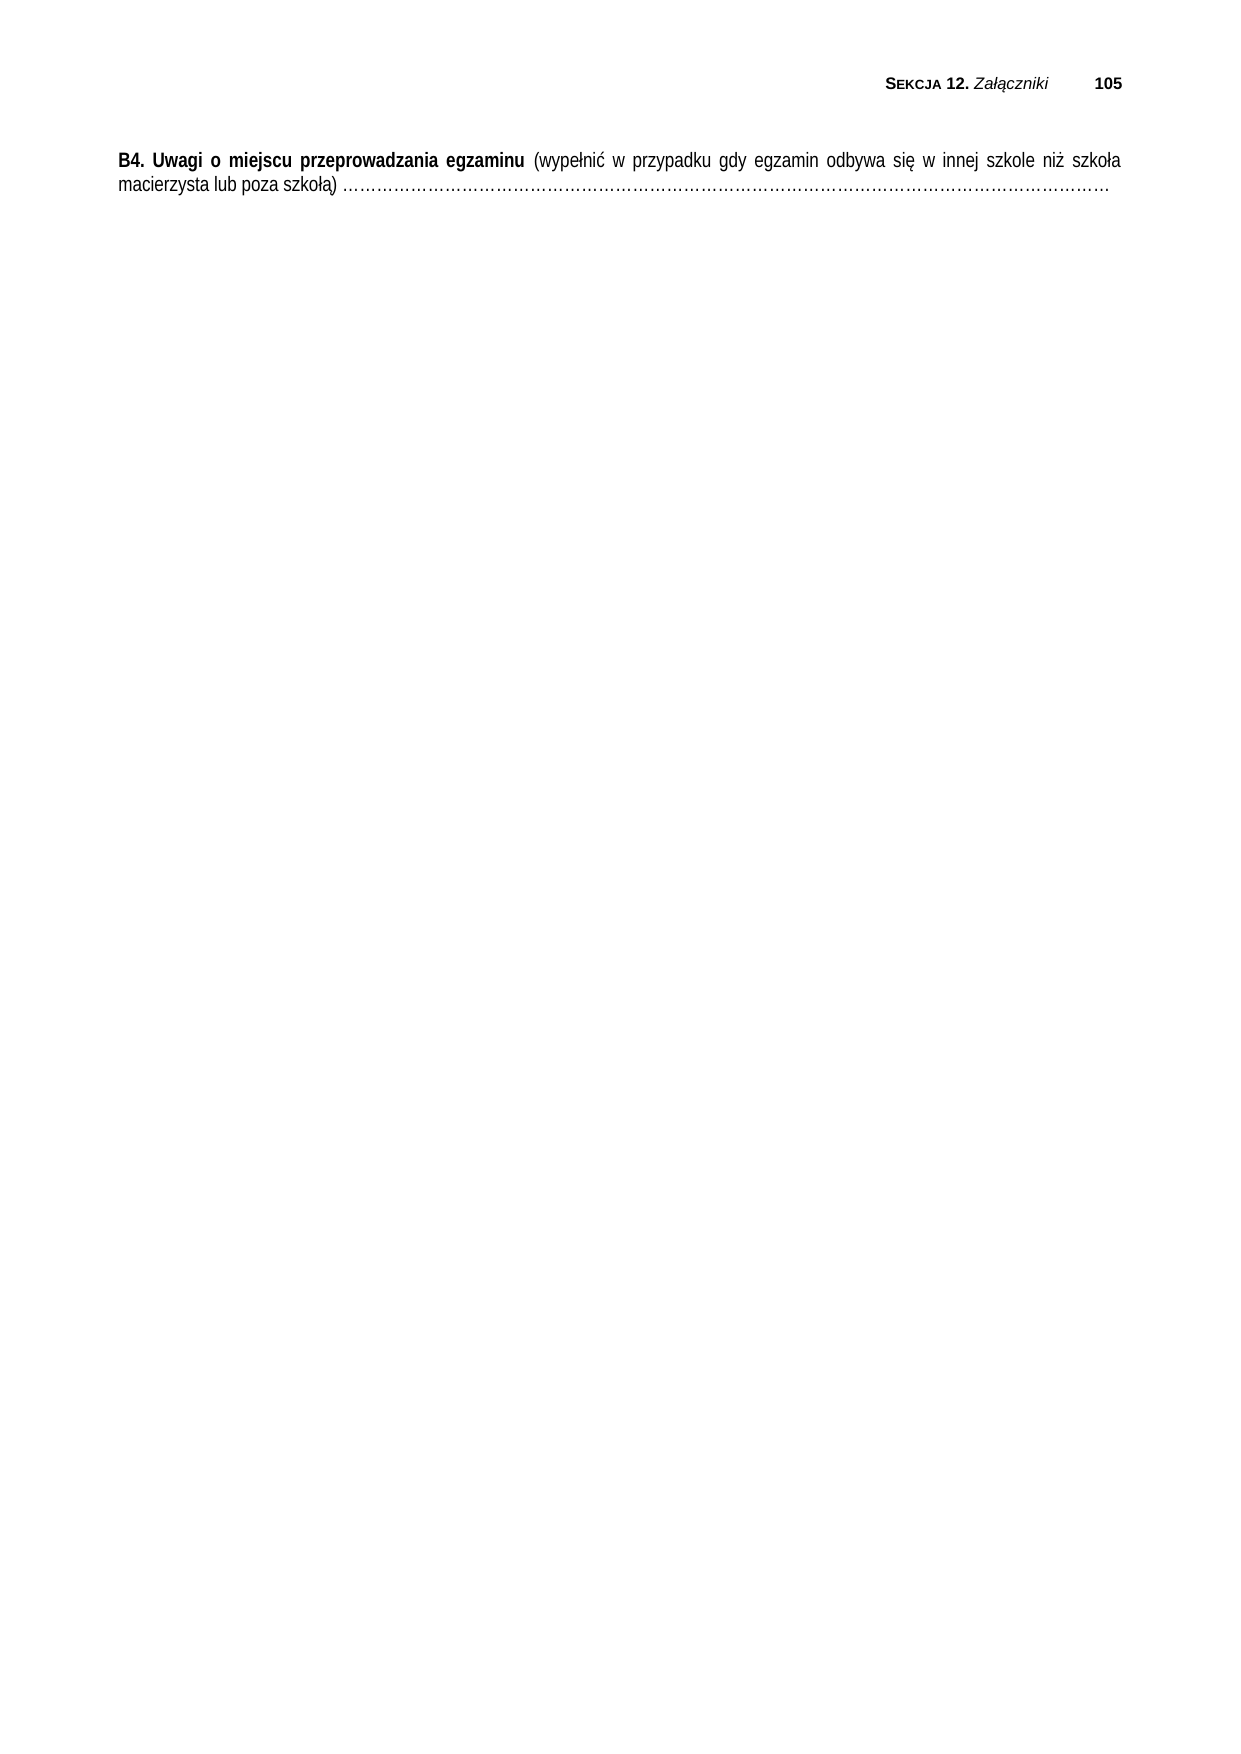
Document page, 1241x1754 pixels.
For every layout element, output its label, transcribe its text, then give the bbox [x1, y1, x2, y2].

text B4. Uwagi o miejscu przeprowadzania egzaminu (wypełnić w przypadku gdy egzamin odbywa się w innej szkole niż szkoła macierzysta lub poza szkołą) ……………………………………………………………………………………………………………………… [118, 148, 1122, 196]
